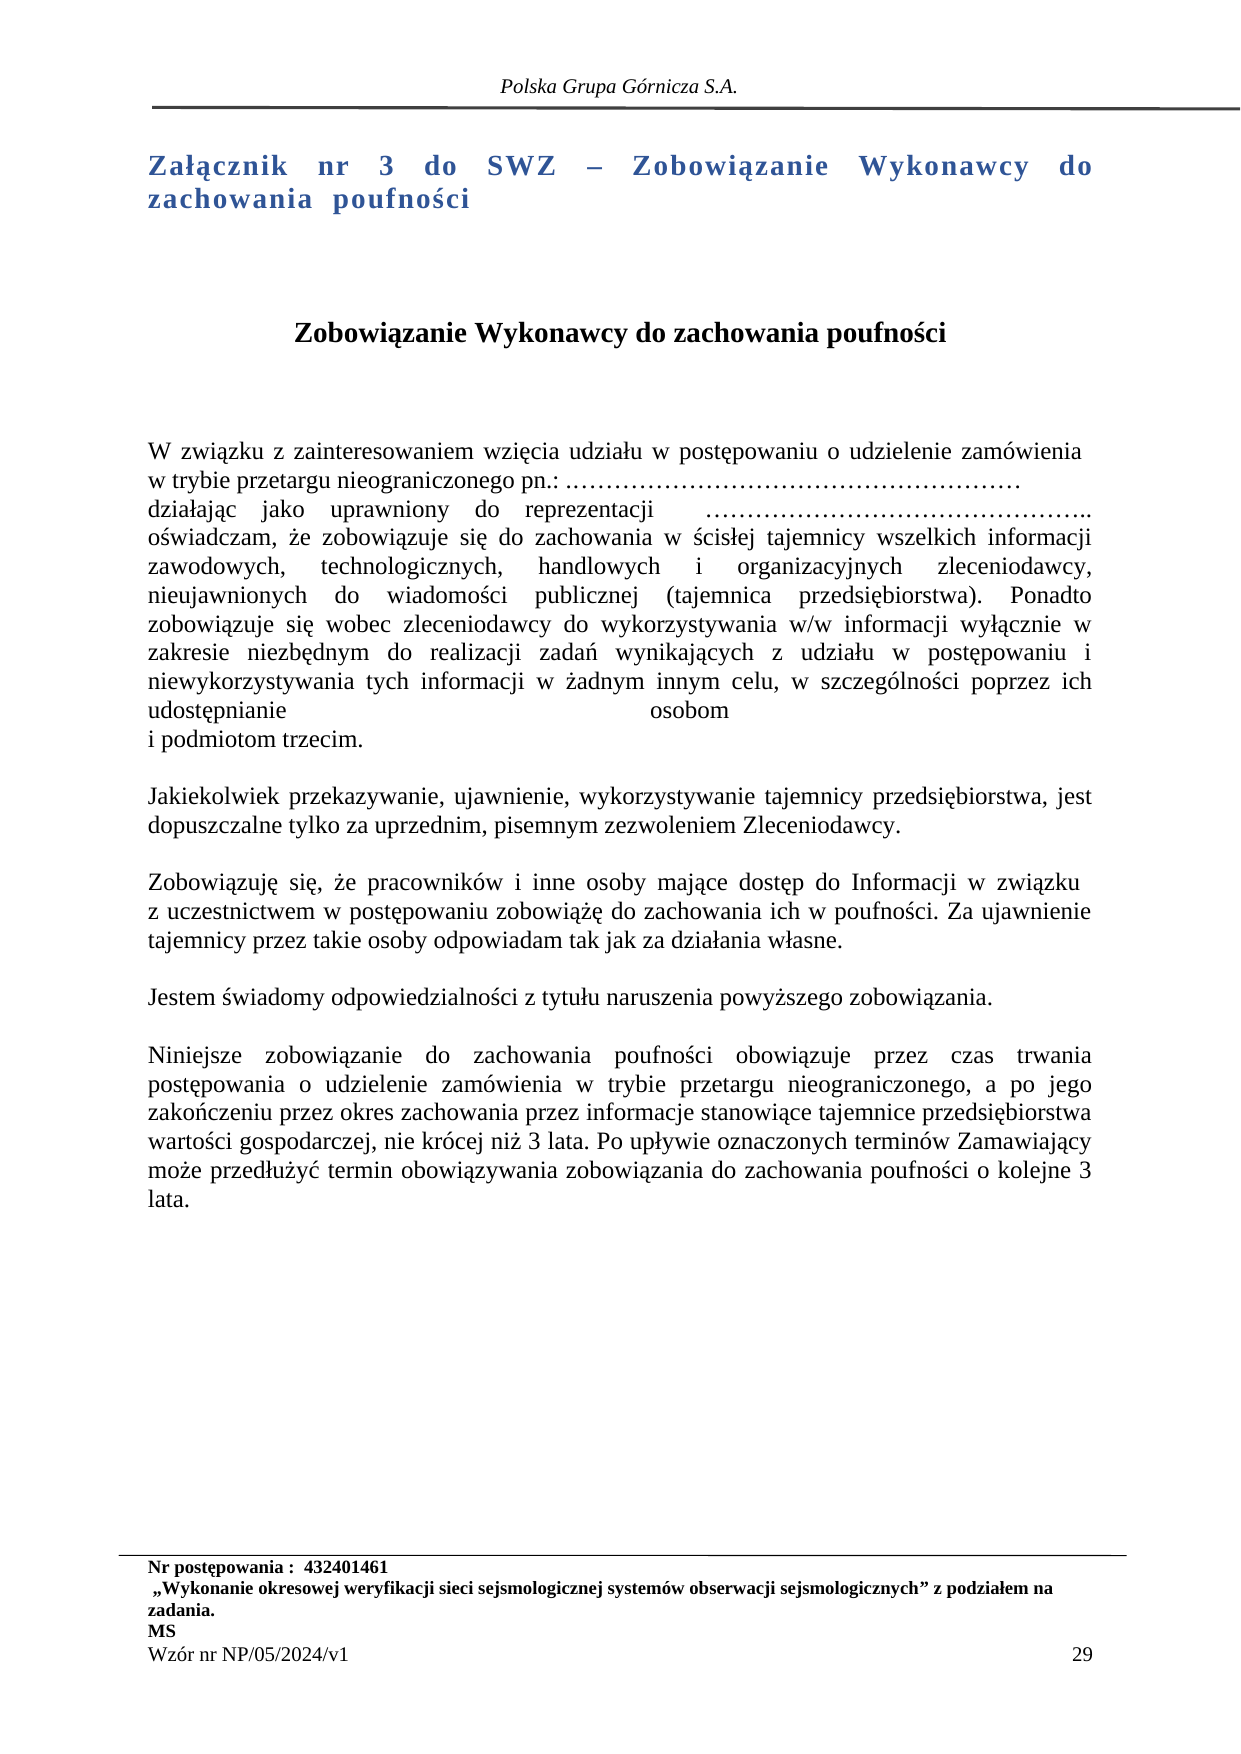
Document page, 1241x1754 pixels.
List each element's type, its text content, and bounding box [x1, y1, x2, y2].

text Jakiekolwiek przekazywanie, ujawnienie, wykorzystywanie tajemnicy przedsiębiorstwa, jest dopuszczalne tylko za uprzednim, pisemnym zezwoleniem Zleceniodawcy. [148, 781, 1093, 839]
text Zobowiązuję się, że pracowników i inne osoby mające dostęp do Informacji w związku z uczestnictwem w postępowaniu zobowiążę do zachowania ich w poufności. Za ujawnienie tajemnicy przez takie osoby odpowiadam tak jak za działania własne. [148, 867, 1093, 954]
text Niniejsze zobowiązanie do zachowania poufności obowiązuje przez czas trwania postępowania o udzielenie zamówienia w trybie przetargu nieograniczonego, a po jego zakończeniu przez okres zachowania przez informacje stanowiące tajemnice przedsiębiorstwa wartości gospodarczej, nie krócej niż 3 lata. Po upływie oznaczonych terminów Zamawiający może przedłużyć termin obowiązywania zobowiązania do zachowania poufności o kolejne 3 lata. [148, 1040, 1093, 1212]
text Załącznik nr 3 do SWZ – Zobowiązanie Wykonawcy do zachowania poufności [148, 148, 1093, 215]
text działając jako uprawniony do reprezentacji ……………………………………….. oświadczam, że zobowiązuje się do zachowania w ścisłej tajemnicy wszelkich informacji zawodowych, technologicznych, handlowych i organizacyjnych zleceniodawcy, nieujawnionych do wiadomości publicznej (tajemnica przedsiębiorstwa). Ponadto zobowiązuje się wobec zleceniodawcy do wykorzystywania w/w informacji wyłącznie w zakresie niezbędnym do realizacji zadań wynikających z udziału w postępowaniu i niewykorzystywania tych informacji w żadnym innym celu, w szczególności poprzez ich udostępnianie osobom i podmiotom trzecim. [148, 494, 1093, 752]
text W związku z zainteresowaniem wzięcia udziału w postępowaniu o udzielenie zamówienia w trybie przetargu nieograniczonego pn.: .……………………………………………… [148, 436, 1093, 494]
text Jestem świadomy odpowiedzialności z tytułu naruszenia powyższego zobowiązania. [148, 982, 1093, 1011]
text Zobowiązanie Wykonawcy do zachowania poufności [148, 315, 1093, 349]
